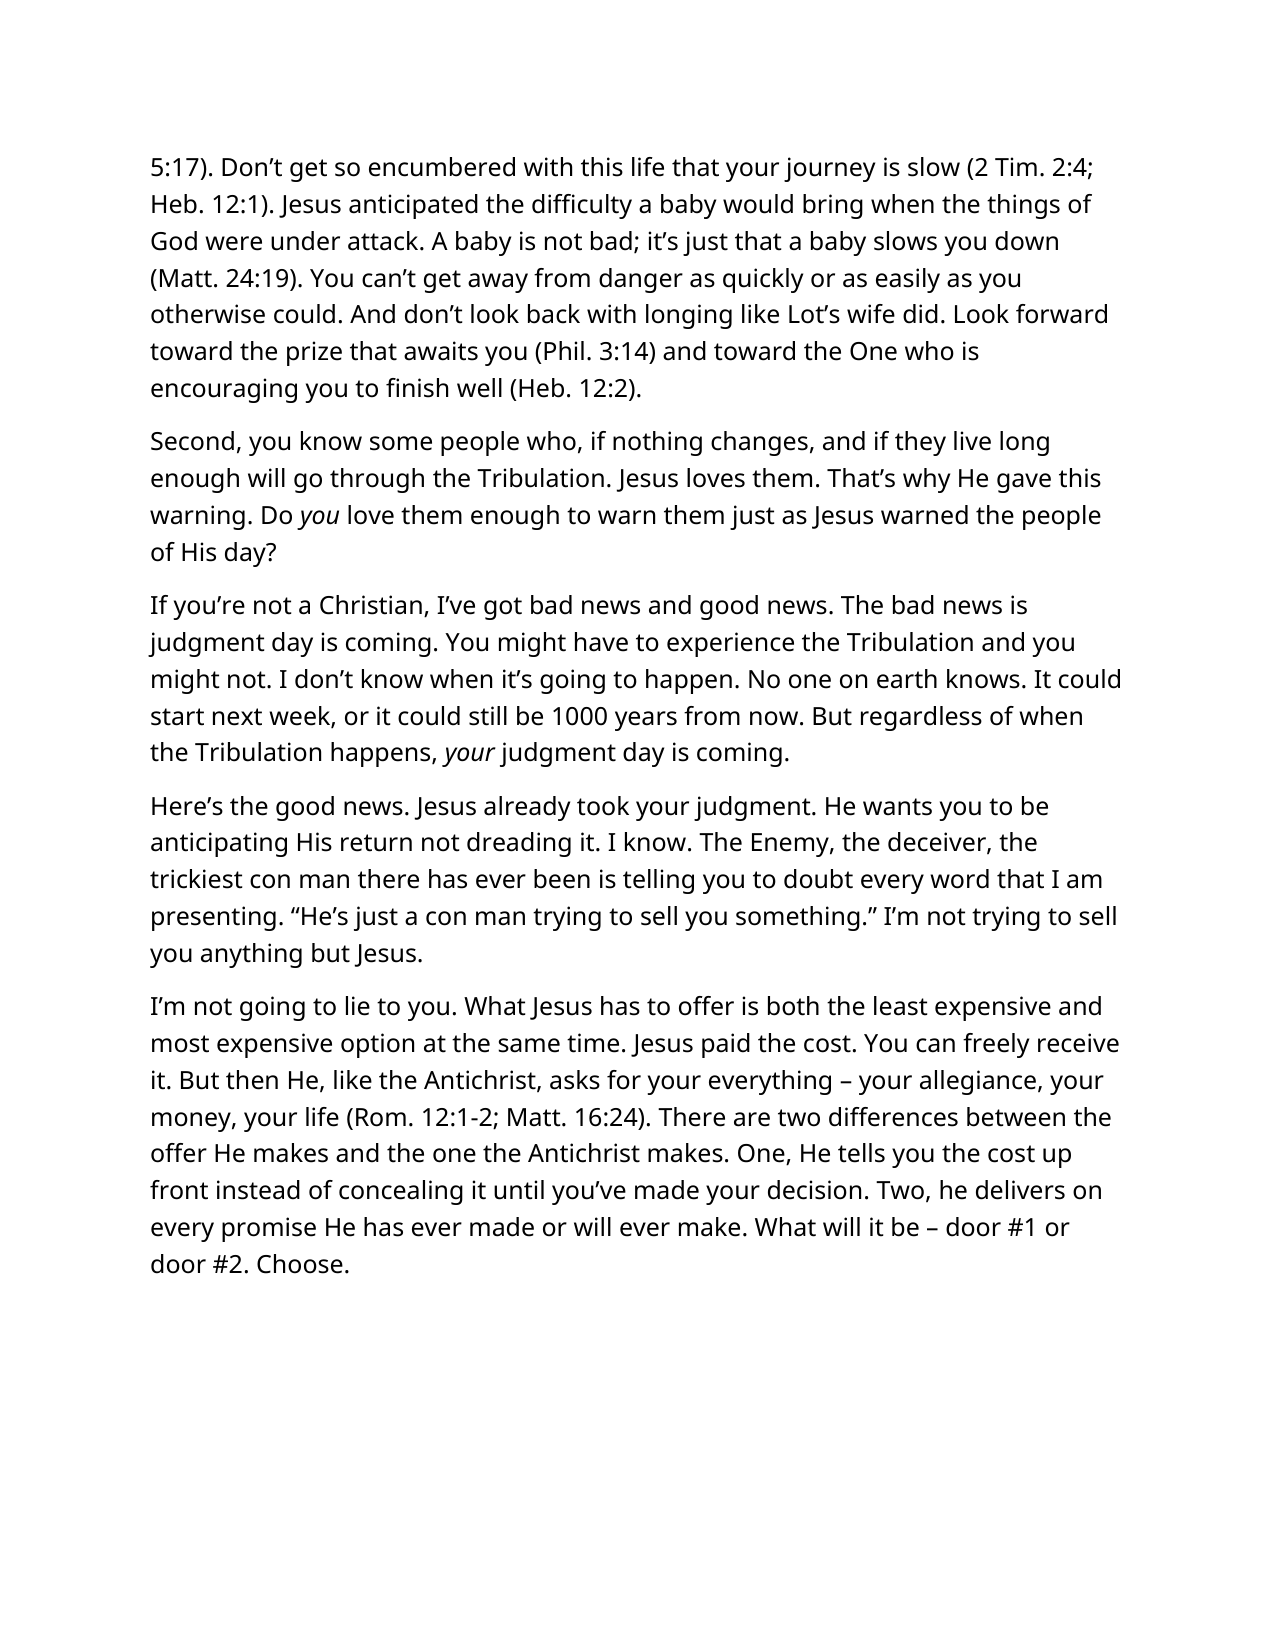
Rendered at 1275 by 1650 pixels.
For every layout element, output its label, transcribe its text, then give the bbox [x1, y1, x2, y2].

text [150, 150, 1125, 405]
text If you’re not a Christian, I’ve got bad news and good news. The bad news is judgment day is coming. You might have to experience the Tribulation and you might not. I don’t know when it’s going to happen. No one on earth knows. It could start next week, or it could still be 1000 years from now. But regardless of when the Tribulation happens, your judgment day is coming. [150, 588, 1125, 769]
text Second, you know some people who, if nothing changes, and if they live long enough will go through the Tribulation. Jesus loves them. That’s why He gave this warning. Do you love them enough to warn them just as Jesus warned the people of His day? [150, 424, 1125, 568]
text Here’s the good news. Jesus already took your judgment. He wants you to be anticipating His return not dreading it. I know. The Enemy, the deceiver, the trickiest con man there has ever been is telling you to doubt every word that I am presenting. “He’s just a con man trying to sell you something.” I’m not trying to sell you anything but Jesus. [150, 788, 1125, 969]
text I’m not going to lie to you. What Jesus has to offer is both the least expensive and most expensive option at the same time. Jesus paid the cost. You can freely receive it. But then He, like the Antichrist, asks for your everything – your allegiance, your money, your life (Rom. 12:1-2; Matt. 16:24). There are two differences between the offer He makes and the one the Antichrist makes. One, He tells you the cost up front instead of concealing it until you’ve made your decision. Two, he delivers on every promise He has ever made or will ever make. What will it be – door #1 or door #2. Choose. [150, 989, 1125, 1280]
